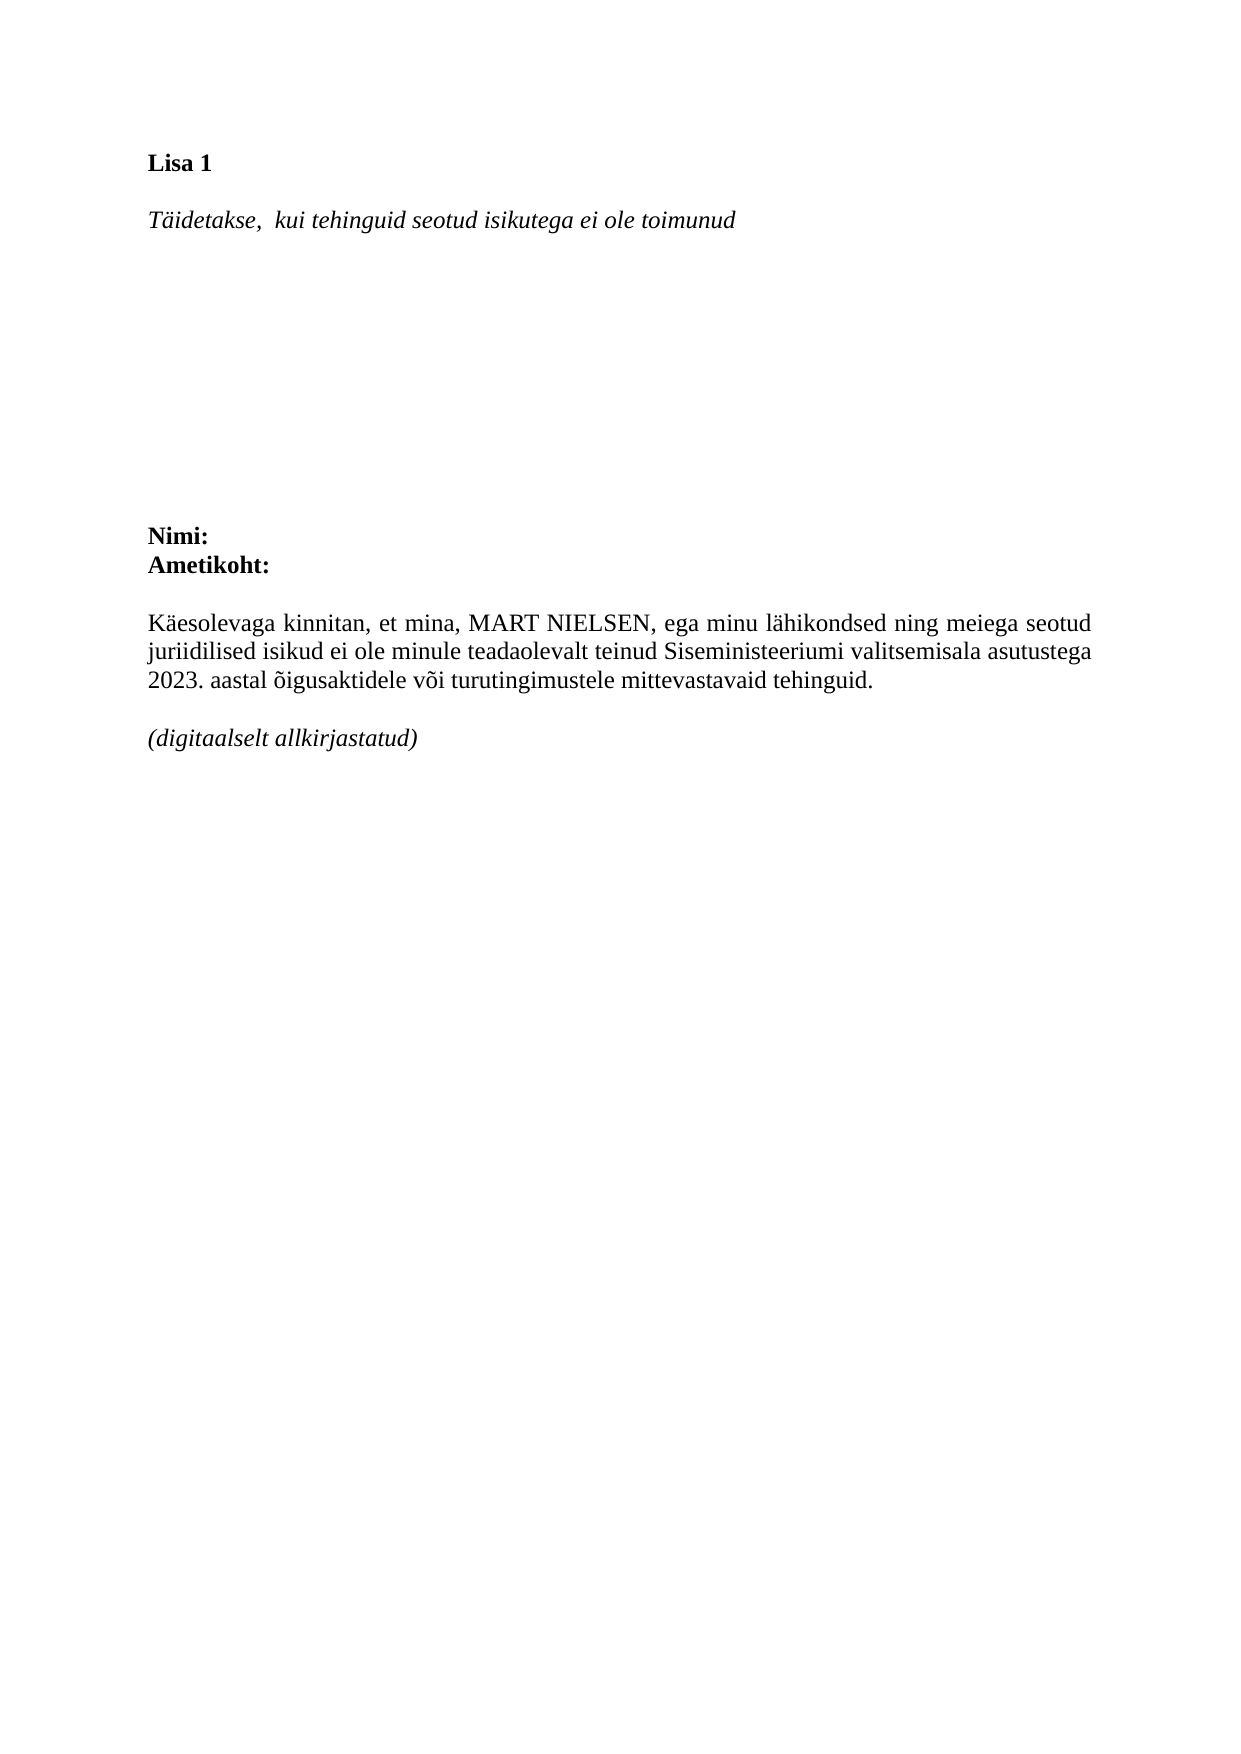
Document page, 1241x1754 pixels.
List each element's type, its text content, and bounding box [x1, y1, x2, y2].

text Ametikoht: [148, 550, 1093, 579]
list Nimi: [148, 521, 1093, 550]
text (digitaalselt allkirjastatud) [148, 723, 1093, 751]
text Lisa 1 [148, 148, 1093, 176]
text Täidetakse, kui tehinguid seotud isikutega ei ole toimunud [148, 205, 1093, 234]
text Käesolevaga kinnitan, et mina, MART NIELSEN, ega minu lähikondsed ning meiega seotud juriidilised isikud ei ole minule teadaolevalt teinud Siseministeeriumi valitsemisala asutustega 2023. aastal õigusaktidele või turutingimustele mittevastavaid tehinguid. [148, 608, 1093, 694]
